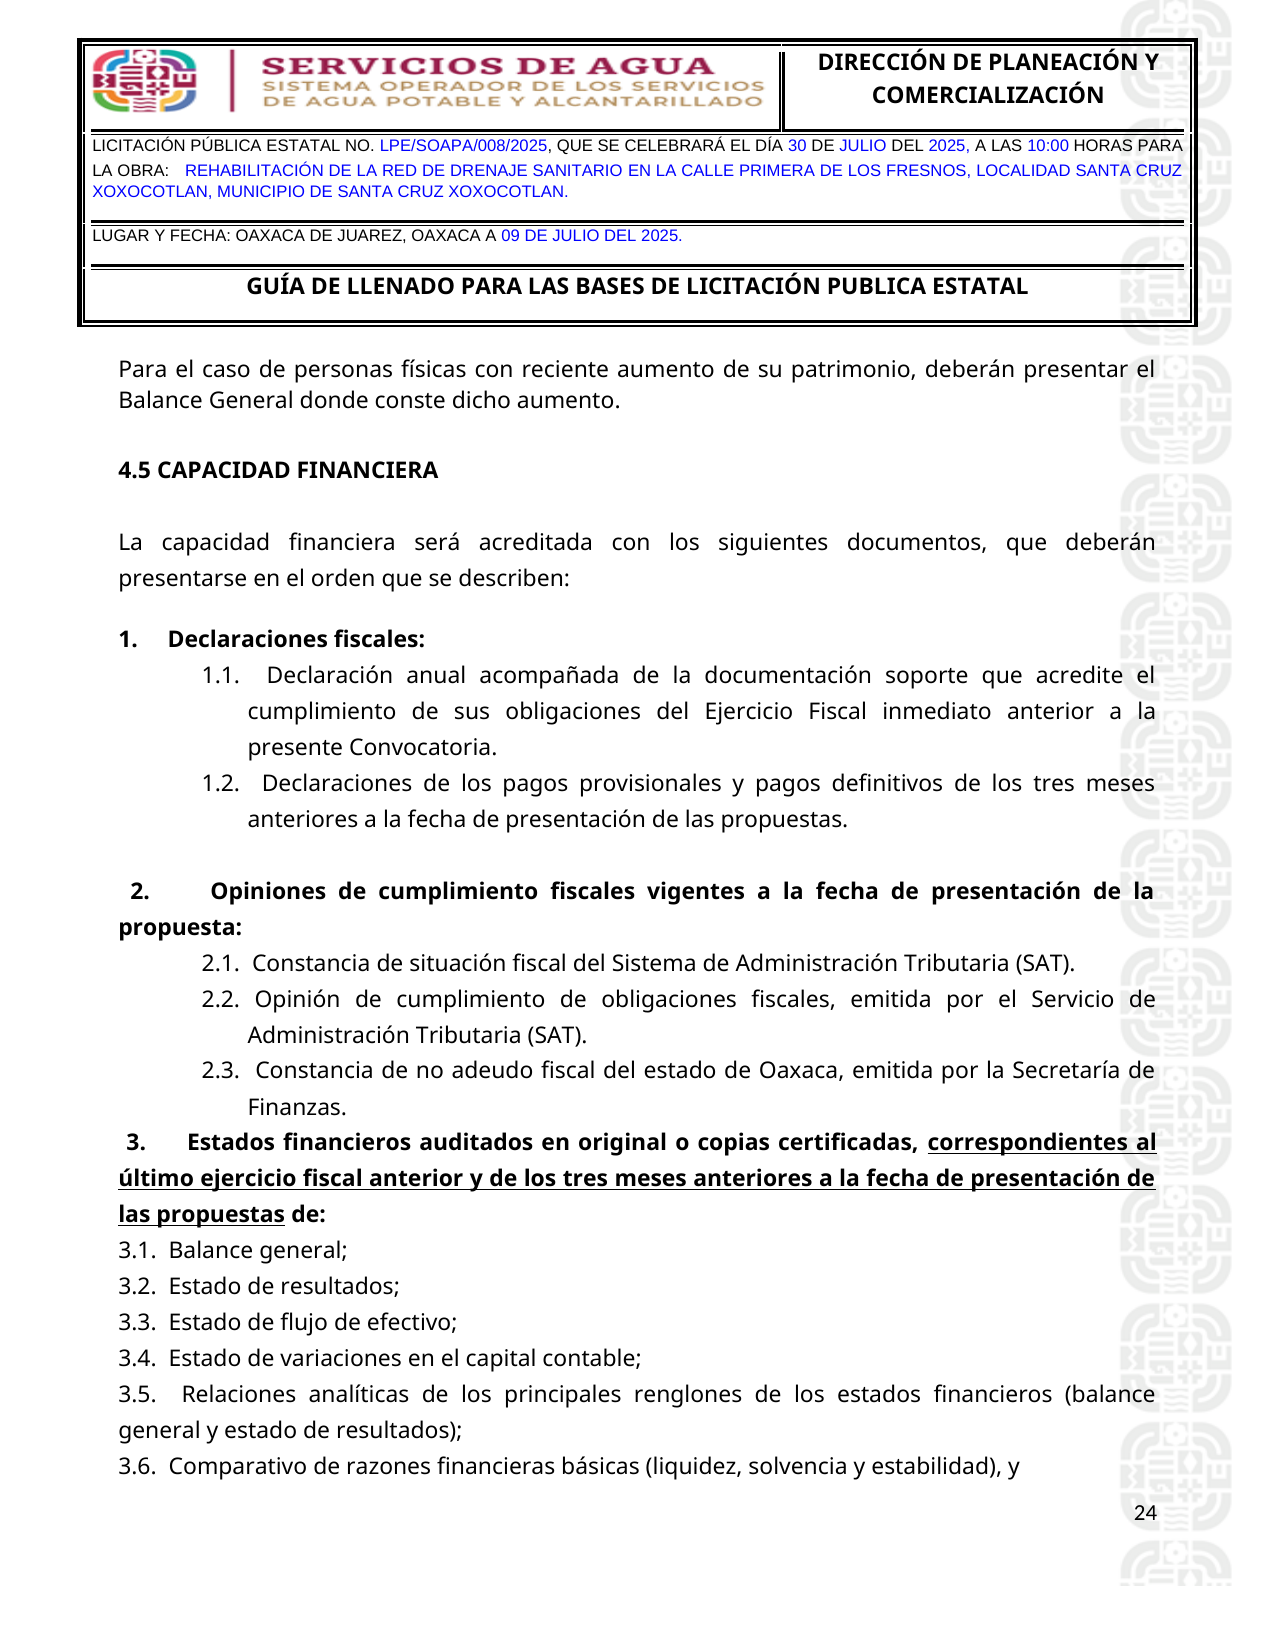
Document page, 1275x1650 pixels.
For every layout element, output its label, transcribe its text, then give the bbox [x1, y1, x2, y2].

text 3.5. Relaciones analíticas de los principales renglones de los estados financieros (balance general y estado de resultados); [118, 1378, 1157, 1445]
picture [1105, 42, 1194, 325]
text 3.2. Estado de resultados; [118, 1270, 1157, 1301]
text 2.1. Constancia de situación fiscal del Sistema de Administración Tributaria (SAT). [201, 947, 1157, 978]
text 3.1. Balance general; [118, 1234, 1157, 1265]
text Para el caso de personas físicas con reciente aumento de su patrimonio, deberán presentar el Balance General donde conste dicho aumento. [118, 353, 1157, 415]
text 4.5 CAPACIDAD FINANCIERA [118, 454, 1157, 486]
picture [1105, 0, 1235, 1586]
text 3.3. Estado de flujo de efectivo; [118, 1306, 1157, 1337]
text 3. Estados financieros auditados en original o copias certificadas, correspondientes al último ejercicio fiscal anterior y de los tres meses anteriores a la fecha de presentación de las propuestas de: [118, 1126, 1157, 1229]
text 1.2. Declaraciones de los pagos provisionales y pagos definitivos de los tres meses anteriores a la fecha de presentación de las propuestas. [201, 767, 1157, 834]
text 2.2. Opinión de cumplimiento de obligaciones fiscales, emitida por el Servicio de Administración Tributaria (SAT). [201, 983, 1157, 1050]
text 3.6. Comparativo de razones financieras básicas (liquidez, solvencia y estabilidad), y [118, 1450, 1157, 1481]
text 3.4. Estado de variaciones en el capital contable; [118, 1342, 1157, 1373]
text 1. Declaraciones fiscales: [118, 623, 1157, 654]
text La capacidad financiera será acreditada con los siguientes documentos, que deberán presentarse en el orden que se describen: [118, 526, 1157, 593]
text 1.1. Declaración anual acompañada de la documentación soporte que acredite el cumplimiento de sus obligaciones del Ejercicio Fiscal inmediato anterior a la presente Convocatoria. [201, 659, 1157, 762]
picture [88, 46, 773, 123]
text 2.3. Constancia de no adeudo fiscal del estado de Oaxaca, emitida por la Secretaría de Finanzas. [201, 1054, 1157, 1122]
picture [1106, 56, 1114, 67]
text 2. Opiniones de cumplimiento fiscales vigentes a la fecha de presentación de la propuesta: [118, 875, 1157, 942]
